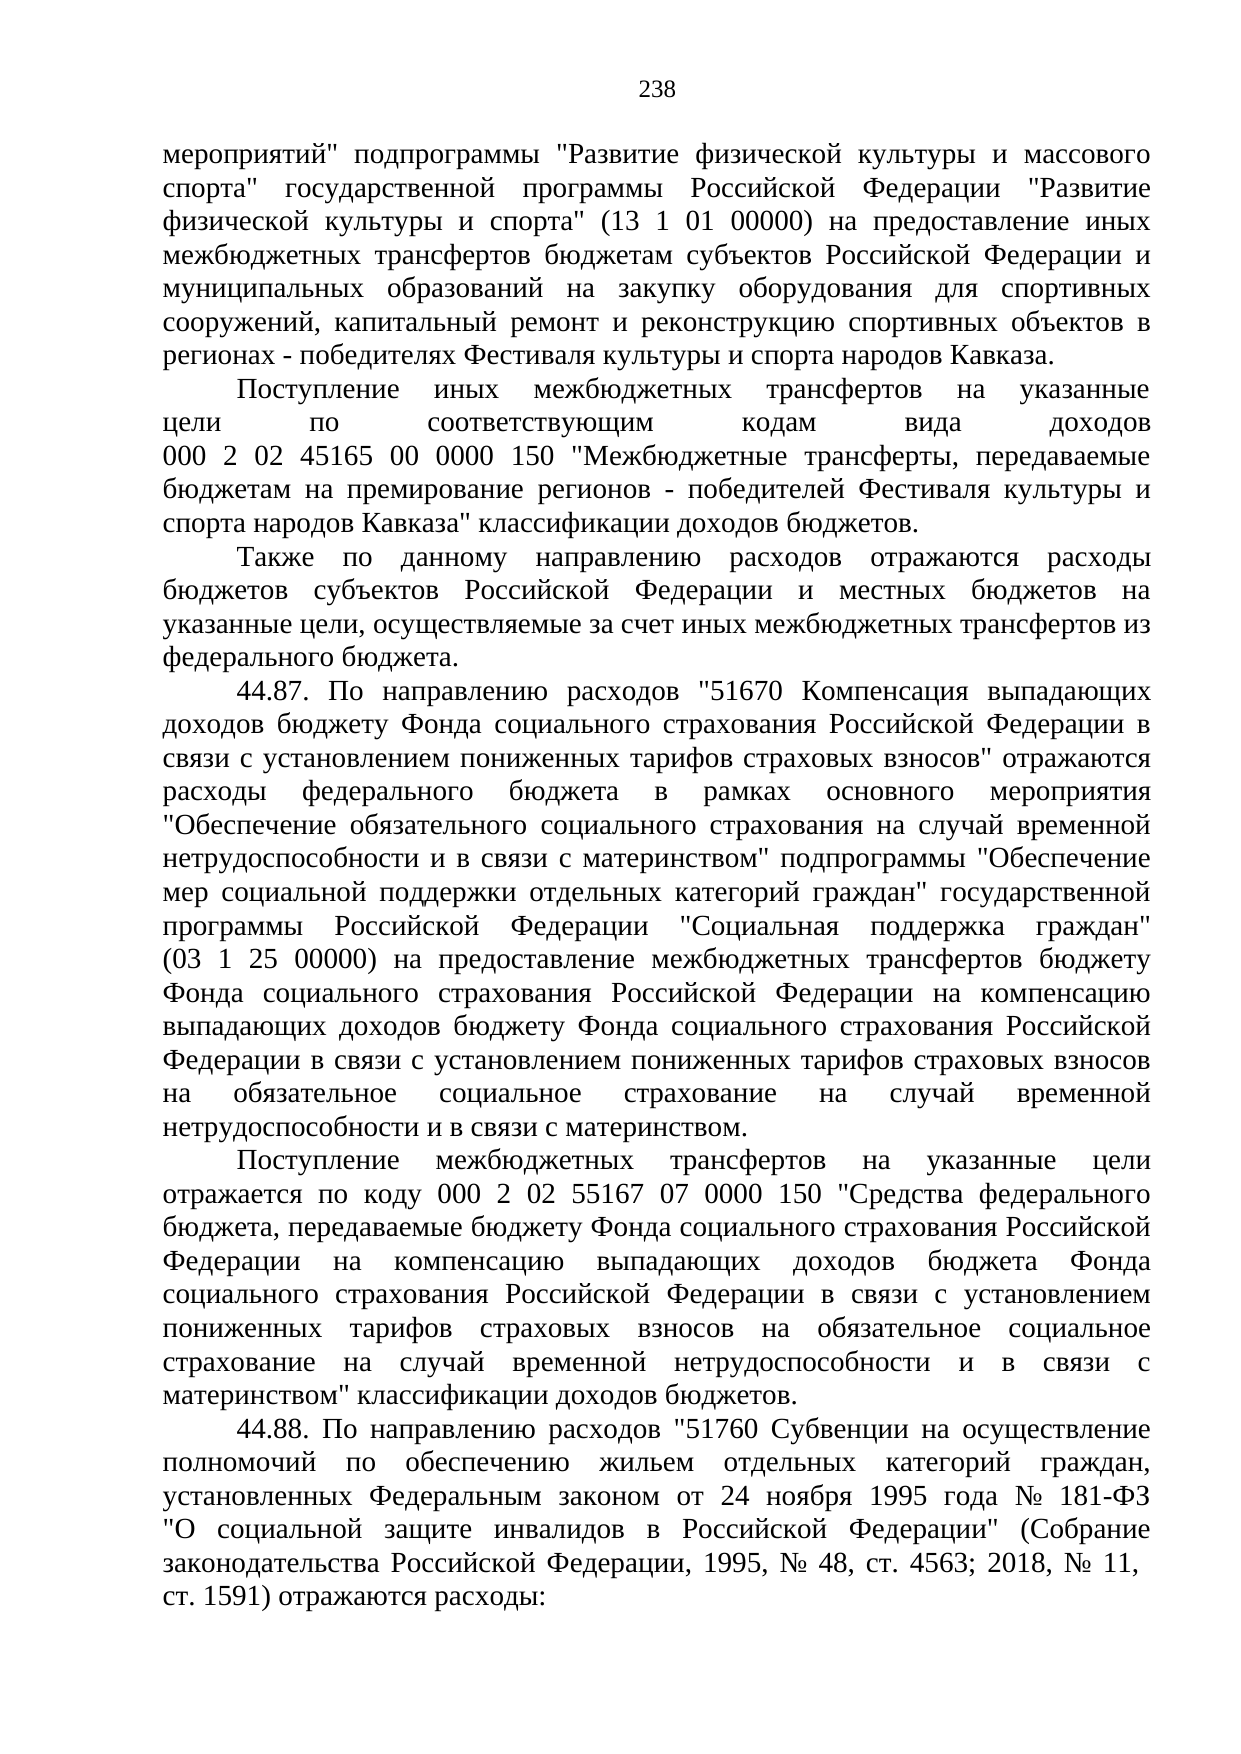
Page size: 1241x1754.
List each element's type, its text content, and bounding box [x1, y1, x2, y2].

text 44.87. По направлению расходов "51670 Компенсация выпадающих доходов бюджету Фонда социального страхования Российской Федерации в связи с установлением пониженных тарифов страховых взносов" отражаются расходы федерального бюджета в рамках основного мероприятия "Обеспечение обязательного социального страхования на случай временной нетрудоспособности и в связи с материнством" подпрограммы "Обеспечение мер социальной поддержки отдельных категорий граждан" государственной программы Российской Федерации "Социальная поддержка граждан" (03 1 25 00000) на предоставление межбюджетных трансфертов бюджету Фонда социального страхования Российской Федерации на компенсацию выпадающих доходов бюджету Фонда социального страхования Российской Федерации в связи с установлением пониженных тарифов страховых взносов на обязательное социальное страхование на случай временной нетрудоспособности и в связи с материнством. [162, 673, 1152, 1142]
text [162, 136, 1152, 371]
text Также по данному направлению расходов отражаются расходы бюджетов субъектов Российской Федерации и местных бюджетов на указанные цели, осуществляемые за счет иных межбюджетных трансфертов из федерального бюджета. [162, 539, 1152, 673]
text 44.88. По направлению расходов "51760 Субвенции на осуществление полномочий по обеспечению жильем отдельных категорий граждан, установленных Федеральным законом от 24 ноября 1995 года № 181-ФЗ "О социальной защите инвалидов в Российской Федерации" (Собрание законодательства Российской Федерации, 1995, № 48, ст. 4563; 2018, № 11, ст. 1591) отражаются расходы: [162, 1411, 1152, 1612]
text Поступление иных межбюджетных трансфертов на указанные цели по соответствующим кодам вида доходов 000 2 02 45165 00 0000 150 "Межбюджетные трансферты, передаваемые бюджетам на премирование регионов - победителей Фестиваля культуры и спорта народов Кавказа" классификации доходов бюджетов. [162, 371, 1152, 539]
text Поступление межбюджетных трансфертов на указанные цели отражается по коду 000 2 02 55167 07 0000 150 "Средства федерального бюджета, передаваемые бюджету Фонда социального страхования Российской Федерации на компенсацию выпадающих доходов бюджета Фонда социального страхования Российской Федерации в связи с установлением пониженных тарифов страховых взносов на обязательное социальное страхование на случай временной нетрудоспособности и в связи с материнством" классификации доходов бюджетов. [162, 1142, 1152, 1411]
